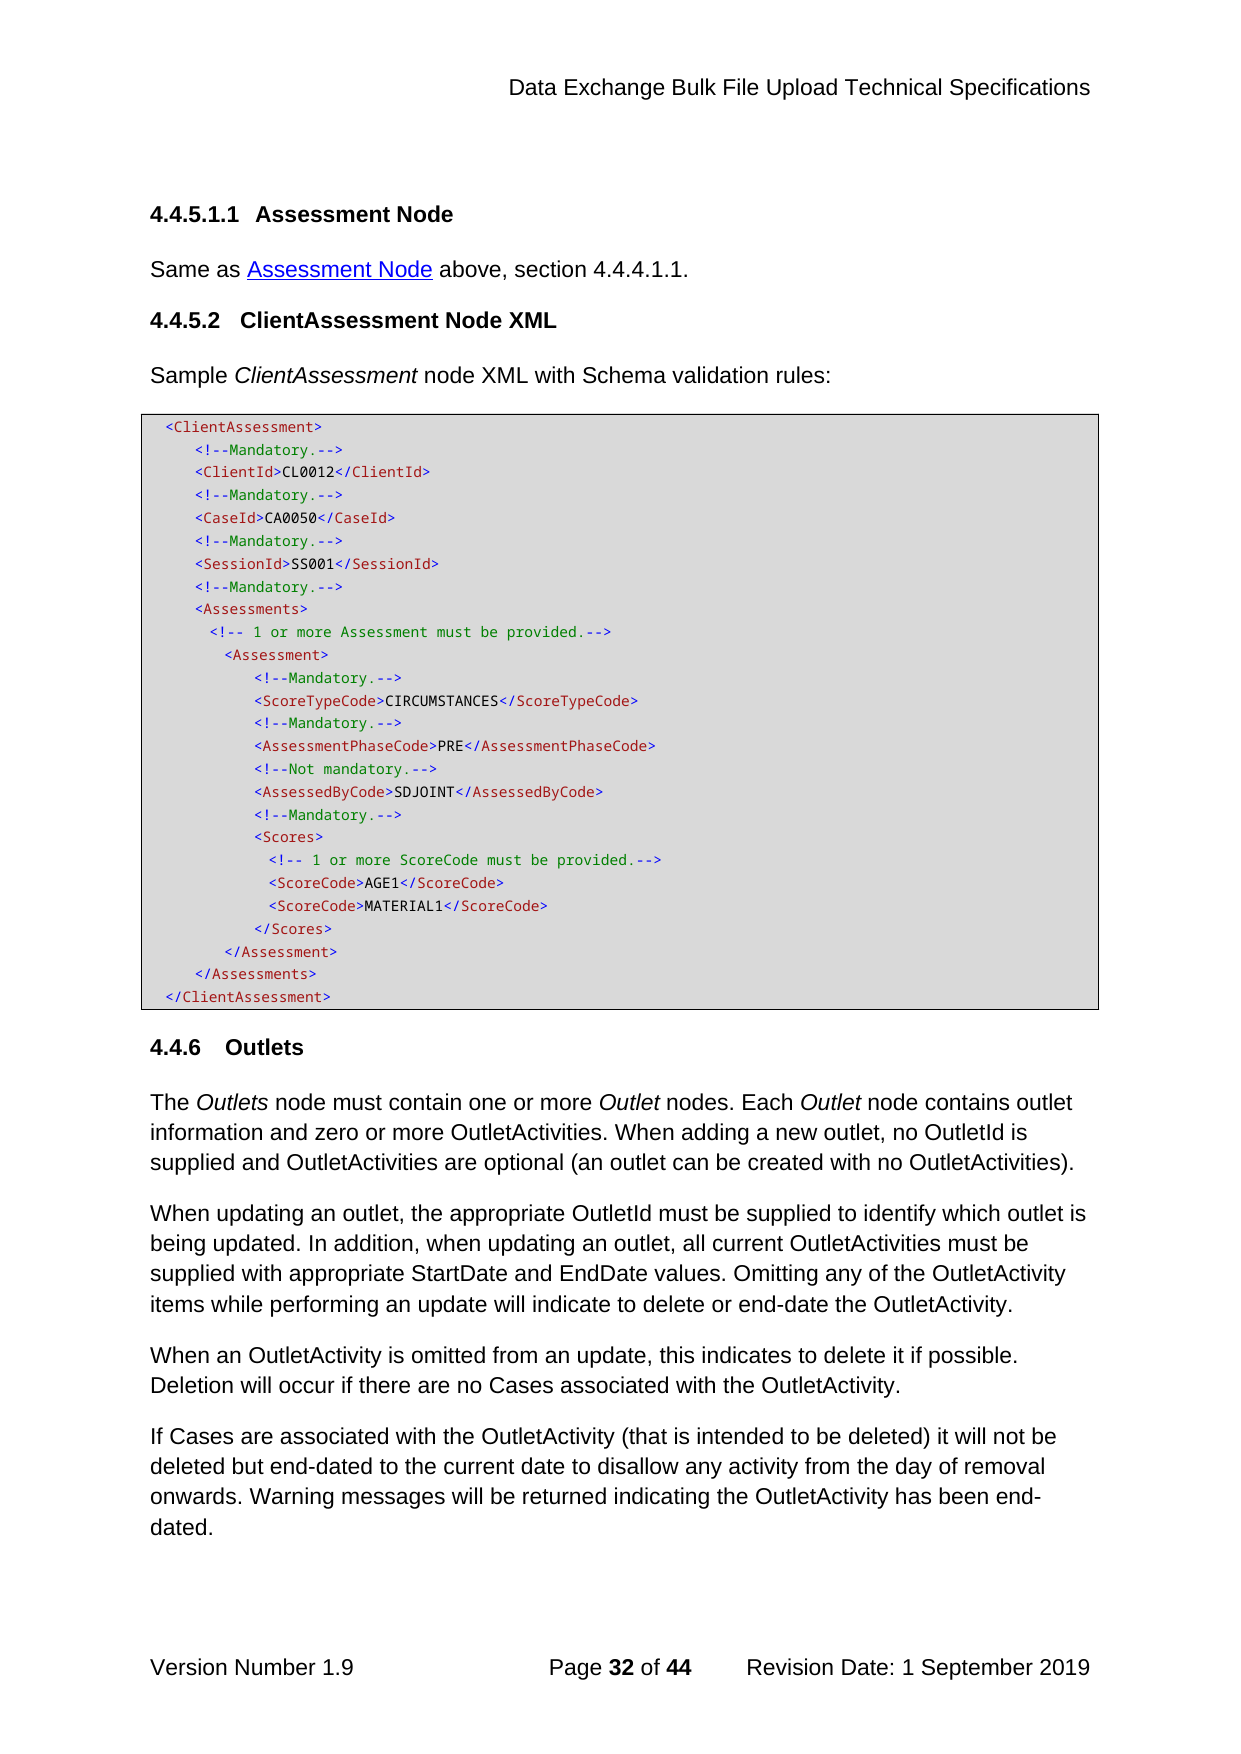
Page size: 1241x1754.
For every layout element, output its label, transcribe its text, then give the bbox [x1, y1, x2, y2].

text <ScoreTypeCode>CIRCUMSTANCES</ScoreTypeCode> [142, 687, 1098, 710]
subtitle Assessment Node [150, 201, 1090, 227]
text When an OutletActivity is omitted from an update, this indicates to delete it if possible. Deletion will occur if there are no Cases associated with the OutletActivity. [150, 1342, 1090, 1398]
text <!--Mandatory.--> [142, 482, 1098, 505]
text <!-- 1 or more ScoreCode must be provided.--> [142, 847, 1098, 870]
text <!--Not mandatory.--> [142, 756, 1098, 778]
text <Assessments> [142, 596, 1098, 619]
text <ScoreCode>AGE1</ScoreCode> [142, 870, 1098, 893]
text <Assessment> [142, 642, 1098, 664]
text <!--Mandatory.--> [142, 664, 1098, 687]
text Sample ClientAssessment node XML with Schema validation rules: [150, 362, 1090, 389]
text <!--Mandatory.--> [142, 710, 1098, 733]
text <SessionId>SS001</SessionId> [142, 550, 1098, 573]
text <!--Mandatory.--> [142, 436, 1098, 459]
text If Cases are associated with the OutletActivity (that is intended to be deleted) it will not be deleted but end-dated to the current date to disallow any activity from the day of removal onwards. Warning messages will be returned indicating the OutletActivity has been end-dated. [150, 1423, 1090, 1540]
text </Scores> [142, 915, 1098, 938]
text <CaseId>CA0050</CaseId> [142, 505, 1098, 528]
text </ClientAssessment> [142, 984, 1098, 1009]
text <!-- 1 or more Assessment must be provided.--> [142, 619, 1098, 642]
text <ClientAssessment> [142, 415, 1098, 436]
subtitle Outlets [150, 1034, 1090, 1060]
text The Outlets node must contain one or more Outlet nodes. Each Outlet node contains outlet information and zero or more OutletActivities. When adding a new outlet, no OutletId is supplied and OutletActivities are optional (an outlet can be created with no OutletActivities). [150, 1088, 1090, 1175]
text <AssessedByCode>SDJOINT</AssessedByCode> [142, 778, 1098, 801]
subtitle ClientAssessment Node XML [150, 307, 1090, 334]
text <ClientId>CL0012</ClientId> [142, 459, 1098, 482]
text <Scores> [142, 824, 1098, 847]
text </Assessments> [142, 961, 1098, 984]
text <ScoreCode>MATERIAL1</ScoreCode> [142, 893, 1098, 915]
text When updating an outlet, the appropriate OutletId must be supplied to identify which outlet is being updated. In addition, when updating an outlet, all current OutletActivities must be supplied with appropriate StartDate and EndDate values. Omitting any of the OutletActivity items while performing an update will indicate to delete or end-date the OutletActivity. [150, 1200, 1090, 1317]
text Same as Assessment Node above, section 4.4.4.1.1. [150, 256, 1090, 283]
text <AssessmentPhaseCode>PRE</AssessmentPhaseCode> [142, 733, 1098, 756]
text <!--Mandatory.--> [142, 573, 1098, 596]
text <!--Mandatory.--> [142, 528, 1098, 550]
text <!--Mandatory.--> [142, 801, 1098, 824]
text </Assessment> [142, 938, 1098, 961]
